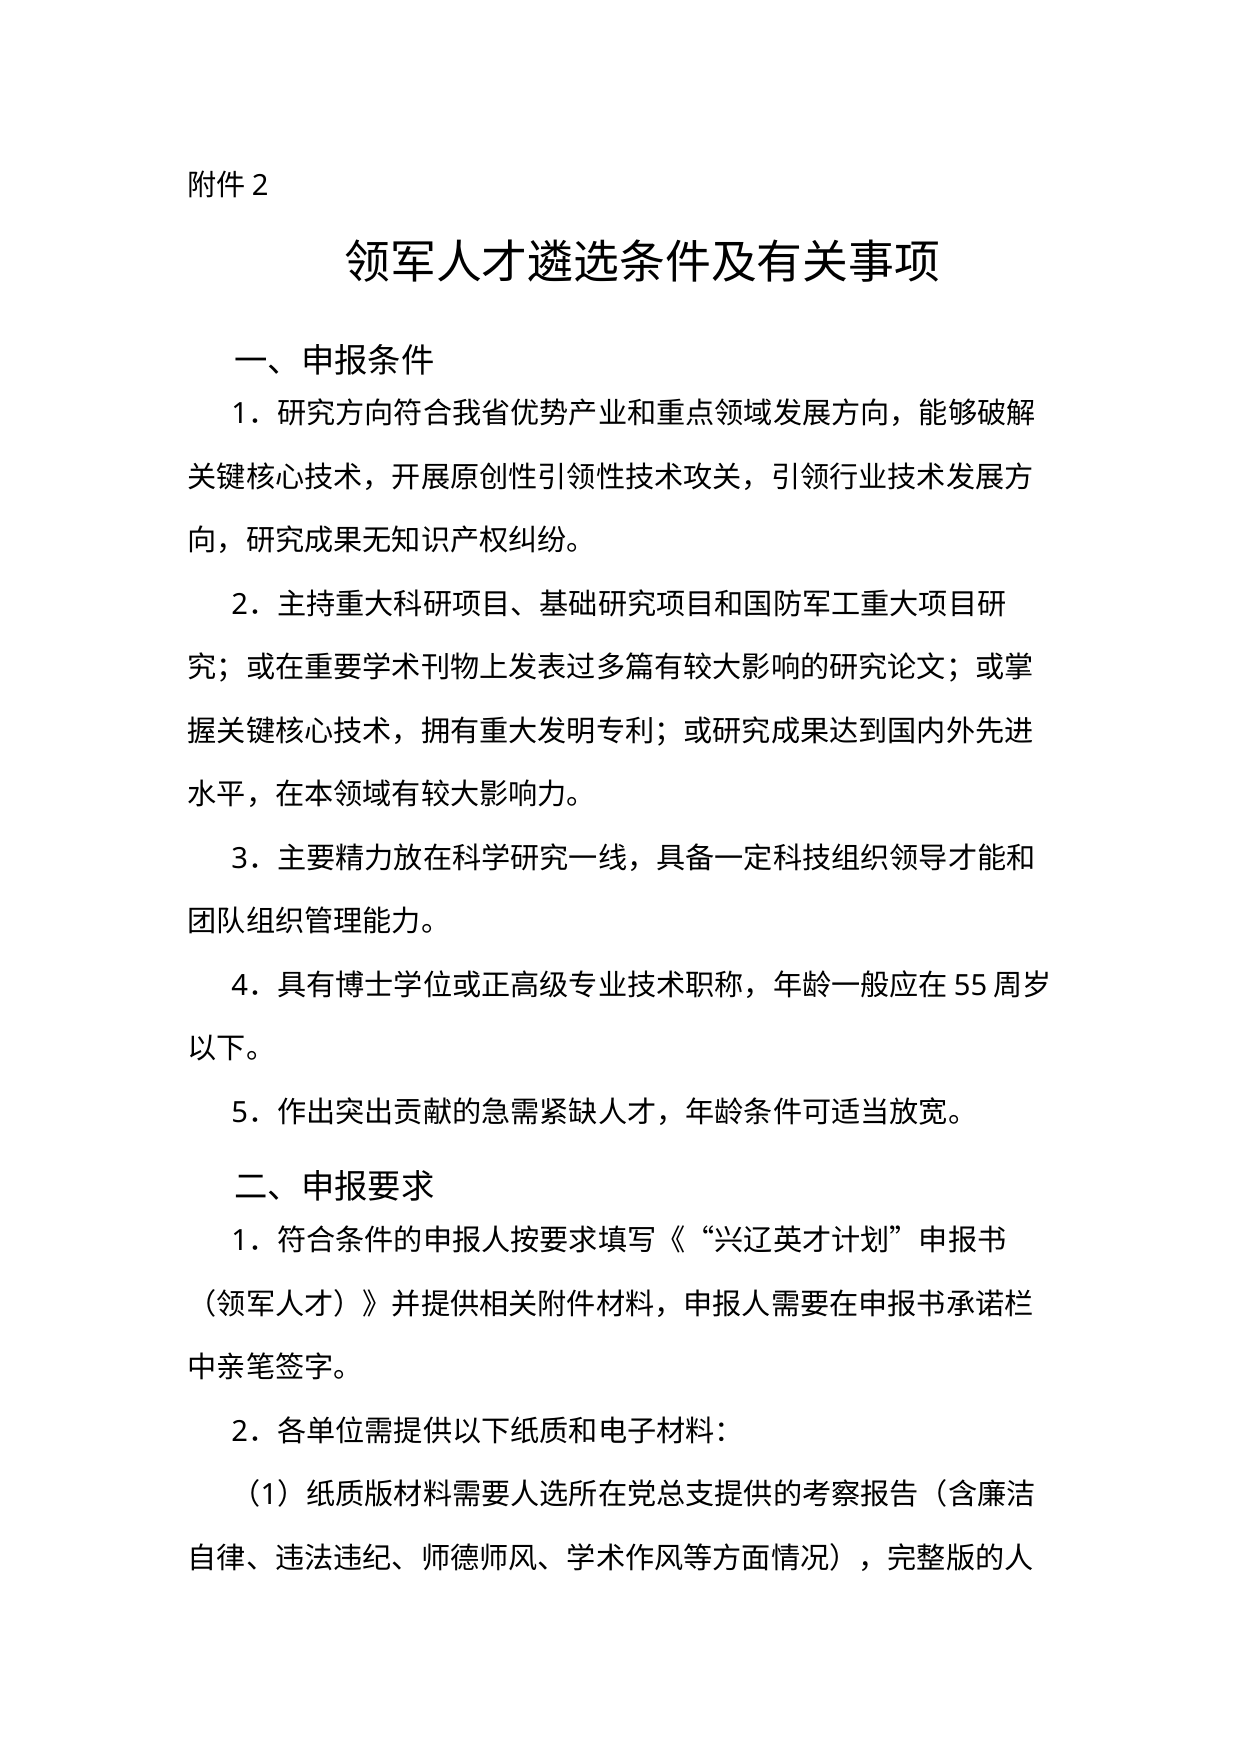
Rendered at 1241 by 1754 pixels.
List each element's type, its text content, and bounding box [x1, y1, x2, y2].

text 4．具有博士学位或正高级专业技术职称，年龄一般应在55周岁以下。 [187, 961, 1053, 1067]
text 一、申报条件 [187, 325, 1053, 390]
text 1．符合条件的申报人按要求填写《“兴辽英才计划”申报书（领军人才）》并提供相关附件材料，申报人需要在申报书承诺栏中亲笔签字。 [187, 1217, 1053, 1386]
text 二、申报要求 [187, 1152, 1053, 1217]
text 3．主要精力放在科学研究一线，具备一定科技组织领导才能和团队组织管理能力。 [187, 834, 1053, 940]
text 附件2 [187, 162, 1053, 204]
text 领军人才遴选条件及有关事项 [187, 226, 1053, 292]
text 2．主持重大科研项目、基础研究项目和国防军工重大项目研究；或在重要学术刊物上发表过多篇有较大影响的研究论文；或掌握关键核心技术，拥有重大发明专利；或研究成果达到国内外先进水平，在本领域有较大影响力。 [187, 580, 1053, 813]
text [187, 1471, 1053, 1577]
text 2．各单位需提供以下纸质和电子材料： [187, 1407, 1053, 1449]
text 1．研究方向符合我省优势产业和重点领域发展方向，能够破解关键核心技术，开展原创性引领性技术攻关，引领行业技术发展方向，研究成果无知识产权纠纷。 [187, 390, 1053, 559]
text 5．作出突出贡献的急需紧缺人才，年龄条件可适当放宽。 [187, 1088, 1053, 1131]
